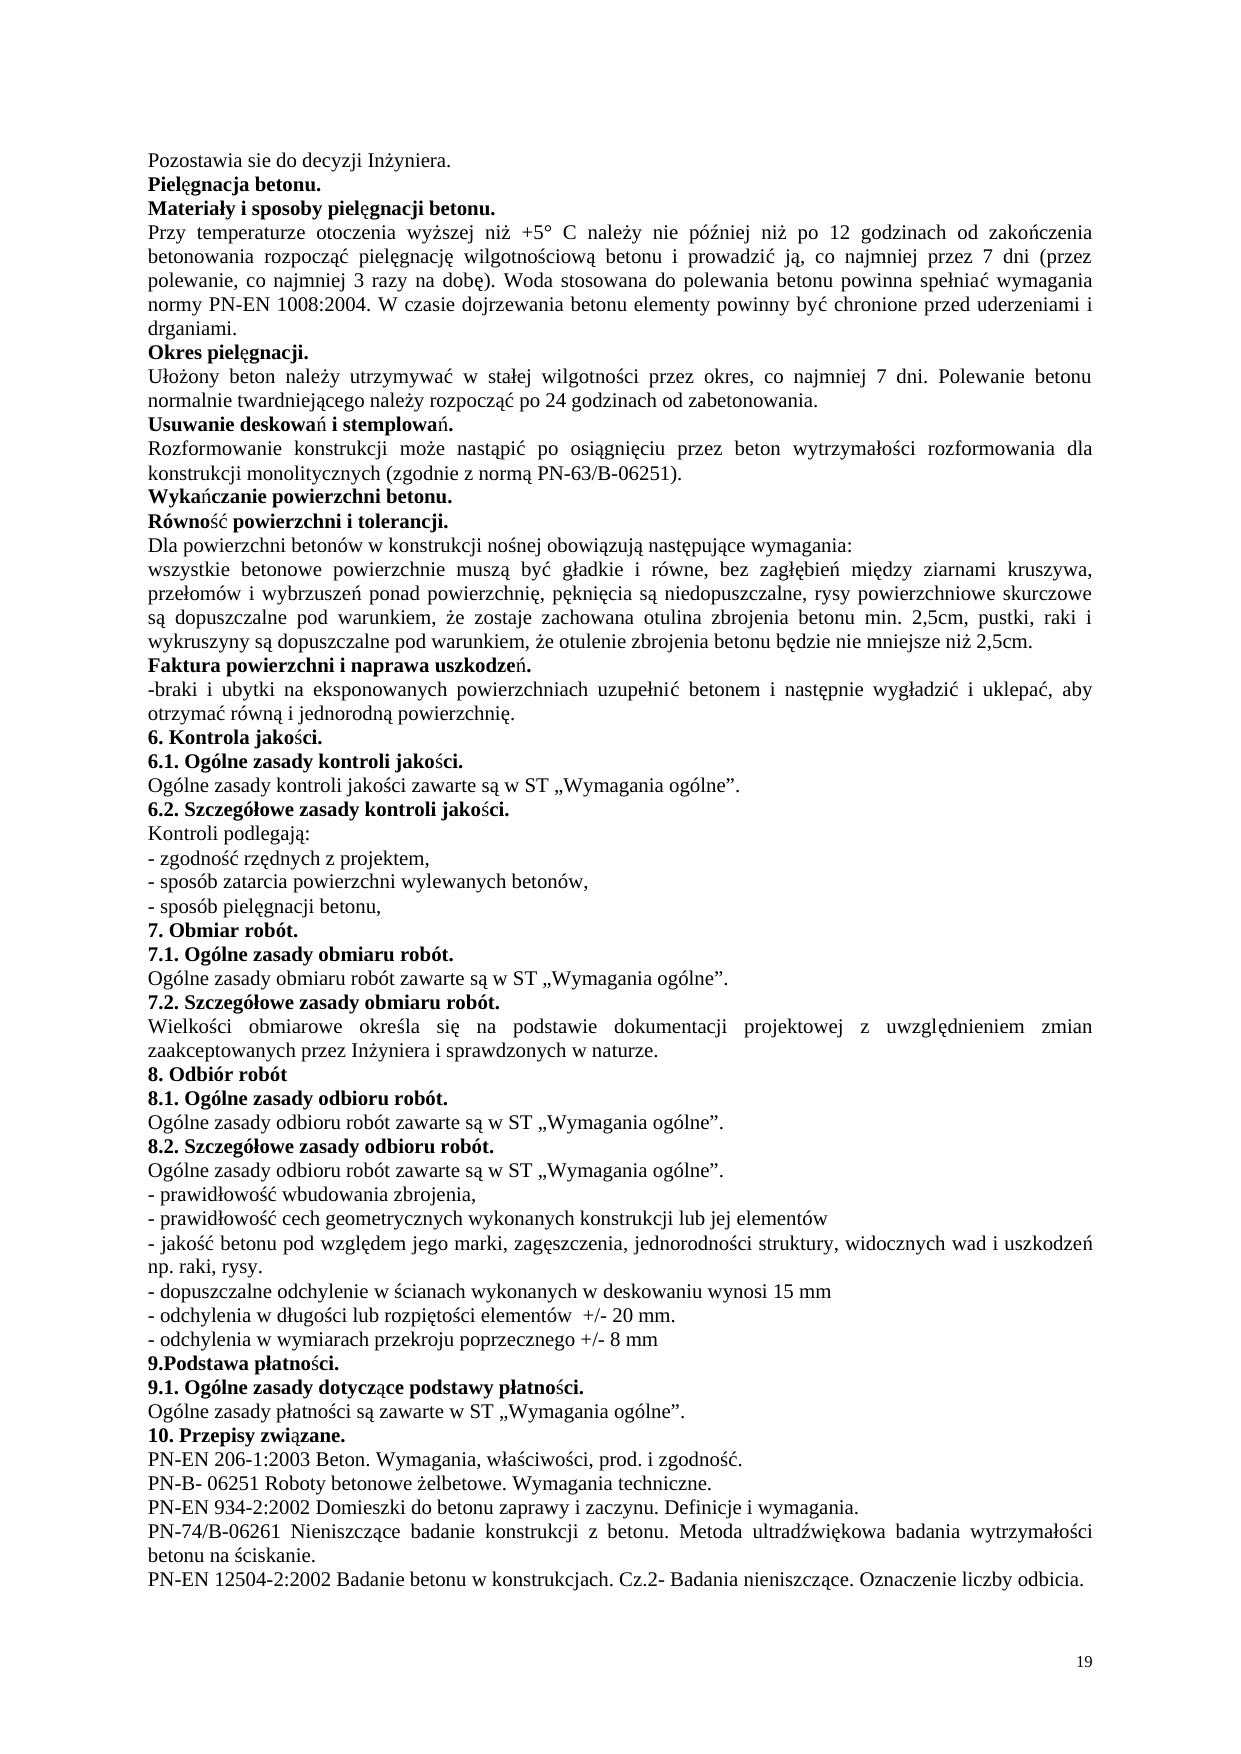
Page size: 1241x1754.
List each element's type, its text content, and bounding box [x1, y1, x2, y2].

text Usuwanie deskowań i stemplowań. [148, 412, 1093, 436]
text Wielkości obmiarowe określa się na podstawie dokumentacji projektowej z uwzględnieniem zmian zaakceptowanych przez Inżyniera i sprawdzonych w naturze. [148, 1014, 1093, 1062]
text 7.2. Szczegółowe zasady obmiaru robót. [148, 990, 1093, 1014]
text PN-EN 12504-2:2002 Badanie betonu w konstrukcjach. Cz.2- Badania nieniszczące. Oznaczenie liczby odbicia. [148, 1567, 1093, 1591]
text 6. Kontrola jakości. [148, 725, 1093, 749]
text Dla powierzchni betonów w konstrukcji nośnej obowiązują następujące wymagania: [148, 533, 1093, 557]
text 10. Przepisy związane. [148, 1423, 1093, 1447]
text 7. Obmiar robót. [148, 918, 1093, 942]
text Okres pielęgnacji. [148, 340, 1093, 364]
text Ogólne zasady obmiaru robót zawarte są w ST „Wymagania ogólne”. [148, 966, 1093, 990]
text Faktura powierzchni i naprawa uszkodzeń. [148, 653, 1093, 677]
text Pozostawia sie do decyzji Inżyniera. [148, 148, 1093, 172]
text - sposób pielęgnacji betonu, [148, 893, 1093, 918]
text 8.1. Ogólne zasady odbioru robót. [148, 1086, 1093, 1110]
text Wykańczanie powierzchni betonu. [148, 484, 1093, 508]
text - sposób zatarcia powierzchni wylewanych betonów, [148, 869, 1093, 893]
text - odchylenia w wymiarach przekroju poprzecznego +/- [148, 1327, 1093, 1351]
text - zgodność rzędnych z projektem, [148, 845, 1093, 869]
text 8. Odbiór robót [148, 1062, 1093, 1086]
text - odchylenia w długości lub rozpiętości elementów +/- . [148, 1303, 1093, 1327]
text - dopuszczalne odchylenie w ścianach wykonanych w deskowaniu wynosi [148, 1278, 1093, 1303]
text Kontroli podlegają: [148, 821, 1093, 845]
text Przy temperaturze otoczenia wyższej niż +5° C należy nie później niż po 12 godzinach od zakończenia betonowania rozpocząć pielęgnację wilgotnościową betonu i prowadzić ją, co najmniej przez 7 dni (przez polewanie, co najmniej 3 razy na dobę). Woda stosowana do polewania betonu powinna spełniać wymagania normy PN-EN 1008:2004. W czasie dojrzewania betonu elementy powinny być chronione przed uderzeniami i drganiami. [148, 220, 1093, 340]
text Ogólne zasady odbioru robót zawarte są w ST „Wymagania ogólne”. [148, 1110, 1093, 1134]
text Ogólne zasady kontroli jakości zawarte są w ST „Wymagania ogólne”. [148, 773, 1093, 797]
text - prawidłowość wbudowania zbrojenia, [148, 1182, 1093, 1206]
text Materiały i sposoby pielęgnacji betonu. [148, 196, 1093, 220]
text Ogólne zasady płatności są zawarte w ST „Wymagania ogólne”. [148, 1399, 1093, 1423]
text 8.2. Szczegółowe zasady odbioru robót. [148, 1134, 1093, 1158]
text 9.Podstawa płatności. [148, 1351, 1093, 1375]
text PN-74/B-06261 Nieniszczące badanie konstrukcji z betonu. Metoda ultradźwiękowa badania wytrzymałości betonu na ściskanie. [148, 1519, 1093, 1567]
text wszystkie betonowe powierzchnie muszą być gładkie i równe, bez zagłębień między ziarnami kruszywa, przełomów i wybrzuszeń ponad powierzchnię, pęknięcia są niedopuszczalne, rysy powierzchniowe skurczowe są dopuszczalne pod warunkiem, że zostaje zachowana otulina zbrojenia betonu min. 2,5cm, pustki, raki i wykruszyny są dopuszczalne pod warunkiem, że otulenie zbrojenia betonu będzie nie mniejsze niż 2,5cm. [148, 557, 1093, 653]
text PN-EN 934-2:2002 Domieszki do betonu zaprawy i zaczynu. Definicje i wymagania. [148, 1495, 1093, 1519]
text 6.1. Ogólne zasady kontroli jakości. [148, 749, 1093, 773]
text PN-EN 206-1:2003 Beton. Wymagania, właściwości, prod. i zgodność. [148, 1447, 1093, 1471]
text PN-B- 06251 Roboty betonowe żelbetowe. Wymagania techniczne. [148, 1471, 1093, 1495]
text Ogólne zasady odbioru robót zawarte są w ST „Wymagania ogólne”. [148, 1158, 1093, 1182]
text Ułożony beton należy utrzymywać w stałej wilgotności przez okres, co najmniej 7 dni. Polewanie betonu normalnie twardniejącego należy rozpocząć po 24 godzinach od zabetonowania. [148, 364, 1093, 412]
text 9.1. Ogólne zasady dotyczące podstawy płatności. [148, 1375, 1093, 1399]
text - jakość betonu pod względem jego marki, zagęszczenia, jednorodności struktury, widocznych wad i uszkodzeń np. raki, rysy. [148, 1230, 1093, 1278]
text 7.1. Ogólne zasady obmiaru robót. [148, 942, 1093, 966]
text Równość powierzchni i tolerancji. [148, 508, 1093, 533]
text 6.2. Szczegółowe zasady kontroli jakości. [148, 797, 1093, 821]
text Rozformowanie konstrukcji może nastąpić po osiągnięciu przez beton wytrzymałości rozformowania dla konstrukcji monolitycznych (zgodnie z normą PN-63/B-06251). [148, 436, 1093, 484]
text - prawidłowość cech geometrycznych wykonanych konstrukcji lub jej elementów [148, 1206, 1093, 1230]
text Pielęgnacja betonu. [148, 172, 1093, 196]
text -braki i ubytki na eksponowanych powierzchniach uzupełnić betonem i następnie wygładzić i uklepać, aby otrzymać równą i jednorodną powierzchnię. [148, 677, 1093, 725]
